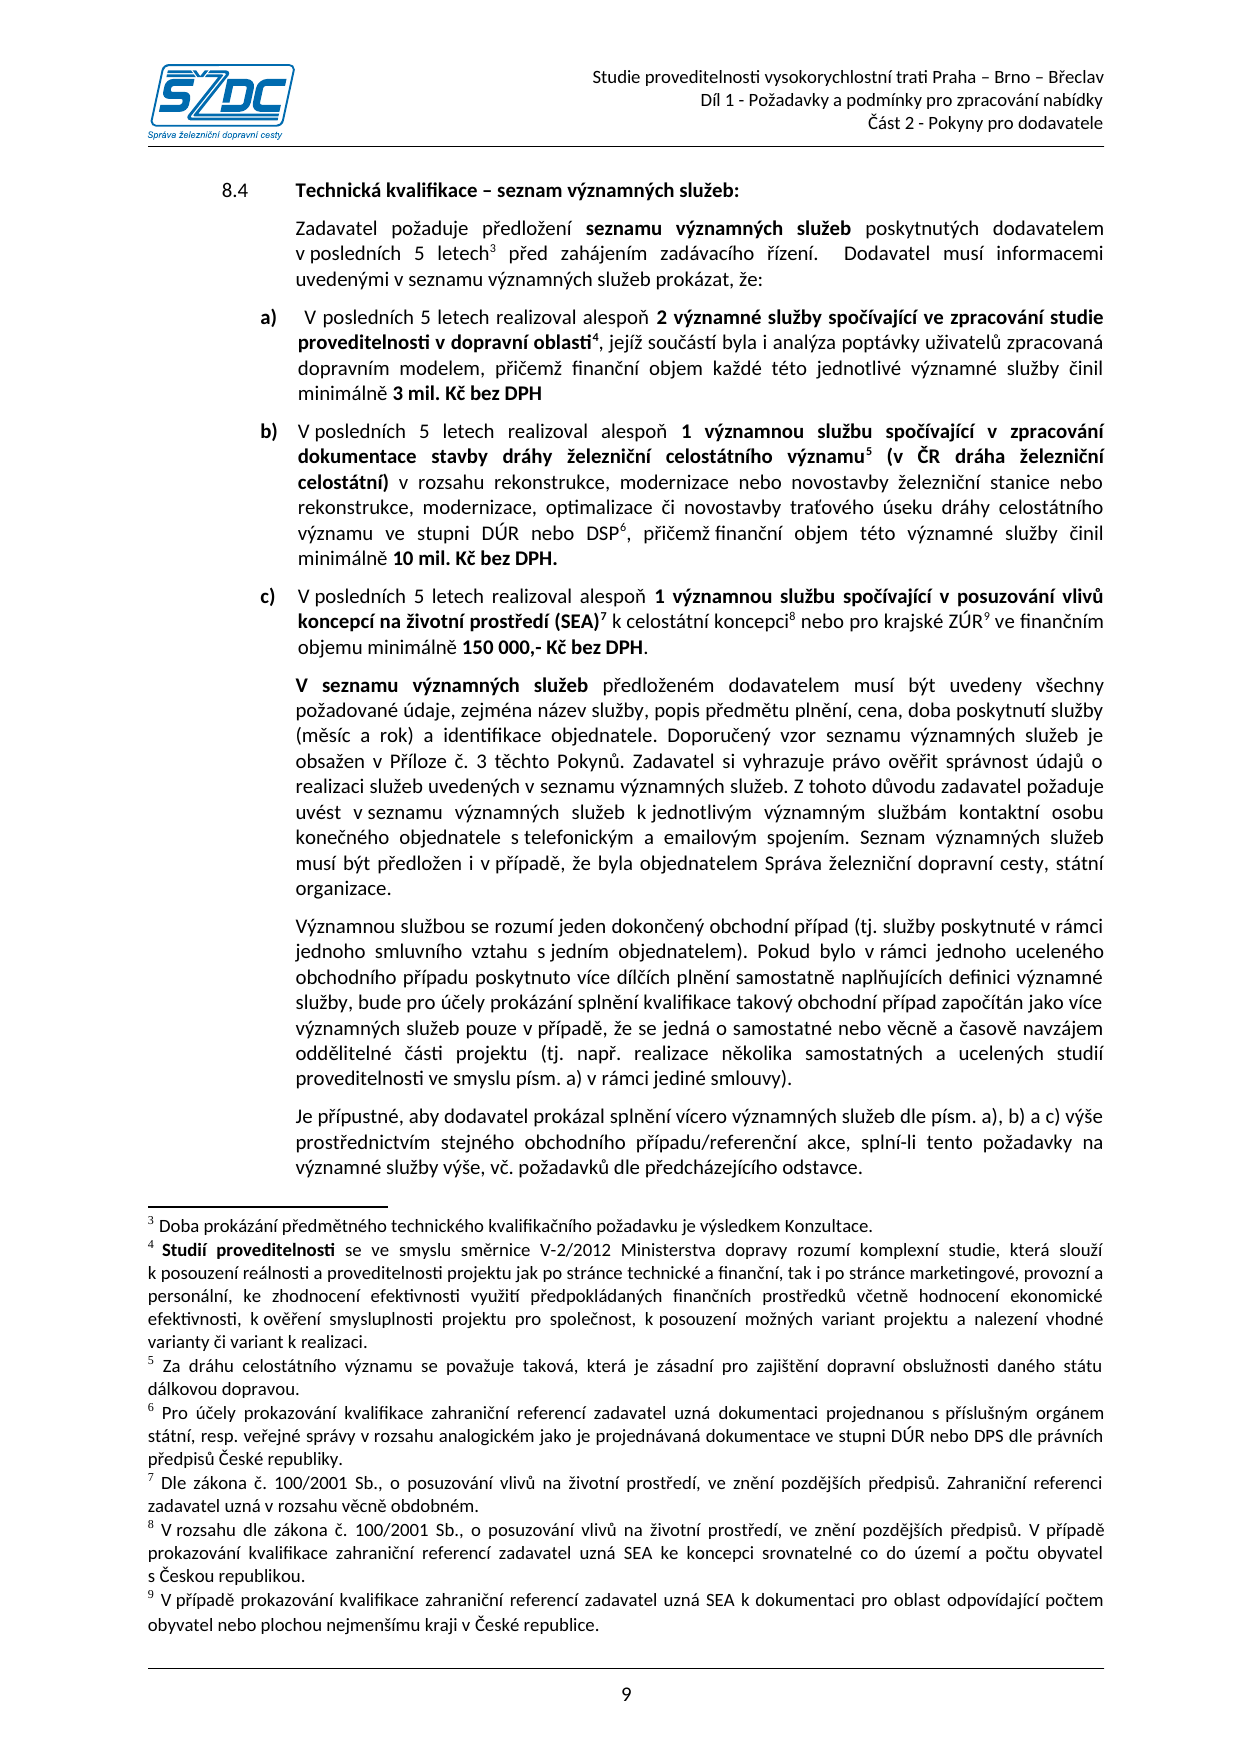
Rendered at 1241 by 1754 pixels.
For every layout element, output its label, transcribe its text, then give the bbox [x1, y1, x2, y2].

text Je přípustné, aby dodavatel prokázal splnění vícero významných služeb dle písm. a), b) a c) výše prostřednictvím stejného obchodního případu/referenční akce, splní-li tento požadavky na významné služby výše, vč. požadavků dle předcházejícího odstavce. [295, 1103, 1104, 1180]
text Zadavatel požaduje předložení seznamu významných služeb poskytnutých dodavatelem v posledních 5 letech před zahájením zadávacího řízení. Dodavatel musí informacemi uvedenými v seznamu významných služeb prokázat, že: [295, 215, 1104, 291]
list V posledních 5 letech realizoval alespoň 1 významnou službu spočívající v zpracování dokumentace stavby dráhy železniční celostátního významu (v ČR dráha železniční celostátní) v rozsahu rekonstrukce, modernizace nebo novostavby železniční stanice nebo rekonstrukce, modernizace, optimalizace či novostavby traťového úseku dráhy celostátního významu ve stupni DÚR nebo DSP, přičemž finanční objem této významné služby činil minimálně 10 mil. Kč bez DPH. [260, 418, 1104, 571]
list V posledních 5 letech realizoval alespoň 2 významné služby spočívající ve zpracování studie proveditelnosti v dopravní oblasti, jejíž součástí byla i analýza poptávky uživatelů zpracovaná dopravním modelem, přičemž finanční objem každé této jednotlivé významné služby činil minimálně 3 mil. Kč bez DPH [260, 304, 1104, 406]
list V posledních 5 letech realizoval alespoň 1 významnou službu spočívající v posuzování vlivů koncepcí na životní prostředí (SEA) k celostátní koncepci nebo pro krajské ZÚR ve finančním objemu minimálně 150 000,- Kč bez DPH. [260, 583, 1104, 659]
text Významnou službou se rozumí jeden dokončený obchodní případ (tj. služby poskytnuté v rámci jednoho smluvního vztahu s jedním objednatelem). Pokud bylo v rámci jednoho uceleného obchodního případu poskytnuto více dílčích plnění samostatně naplňujících definici významné služby, bude pro účely prokázání splnění kvalifikace takový obchodní případ započítán jako více významných služeb pouze v případě, že se jedná o samostatné nebo věcně a časově navzájem oddělitelné části projektu (tj. např. realizace několika samostatných a ucelených studií proveditelnosti ve smyslu písm. a) v rámci jediné smlouvy). [295, 913, 1104, 1091]
text V seznamu významných služeb předloženém dodavatelem musí být uvedeny všechny požadované údaje, zejména název služby, popis předmětu plnění, cena, doba poskytnutí služby (měsíc a rok) a identifikace objednatele. Doporučený vzor seznamu významných služeb je obsažen v Příloze č. 3 těchto Pokynů. Zadavatel si vyhrazuje právo ověřit správnost údajů o realizaci služeb uvedených v seznamu významných služeb. Z tohoto důvodu zadavatel požaduje uvést v seznamu významných služeb k jednotlivým významným službám kontaktní osobu konečného objednatele s telefonickým a emailovým spojením. Seznam významných služeb musí být předložen i v případě, že byla objednatelem Správa železniční dopravní cesty, státní organizace. [295, 672, 1104, 901]
list Technická kvalifikace – seznam významných služeb: [222, 177, 1104, 203]
